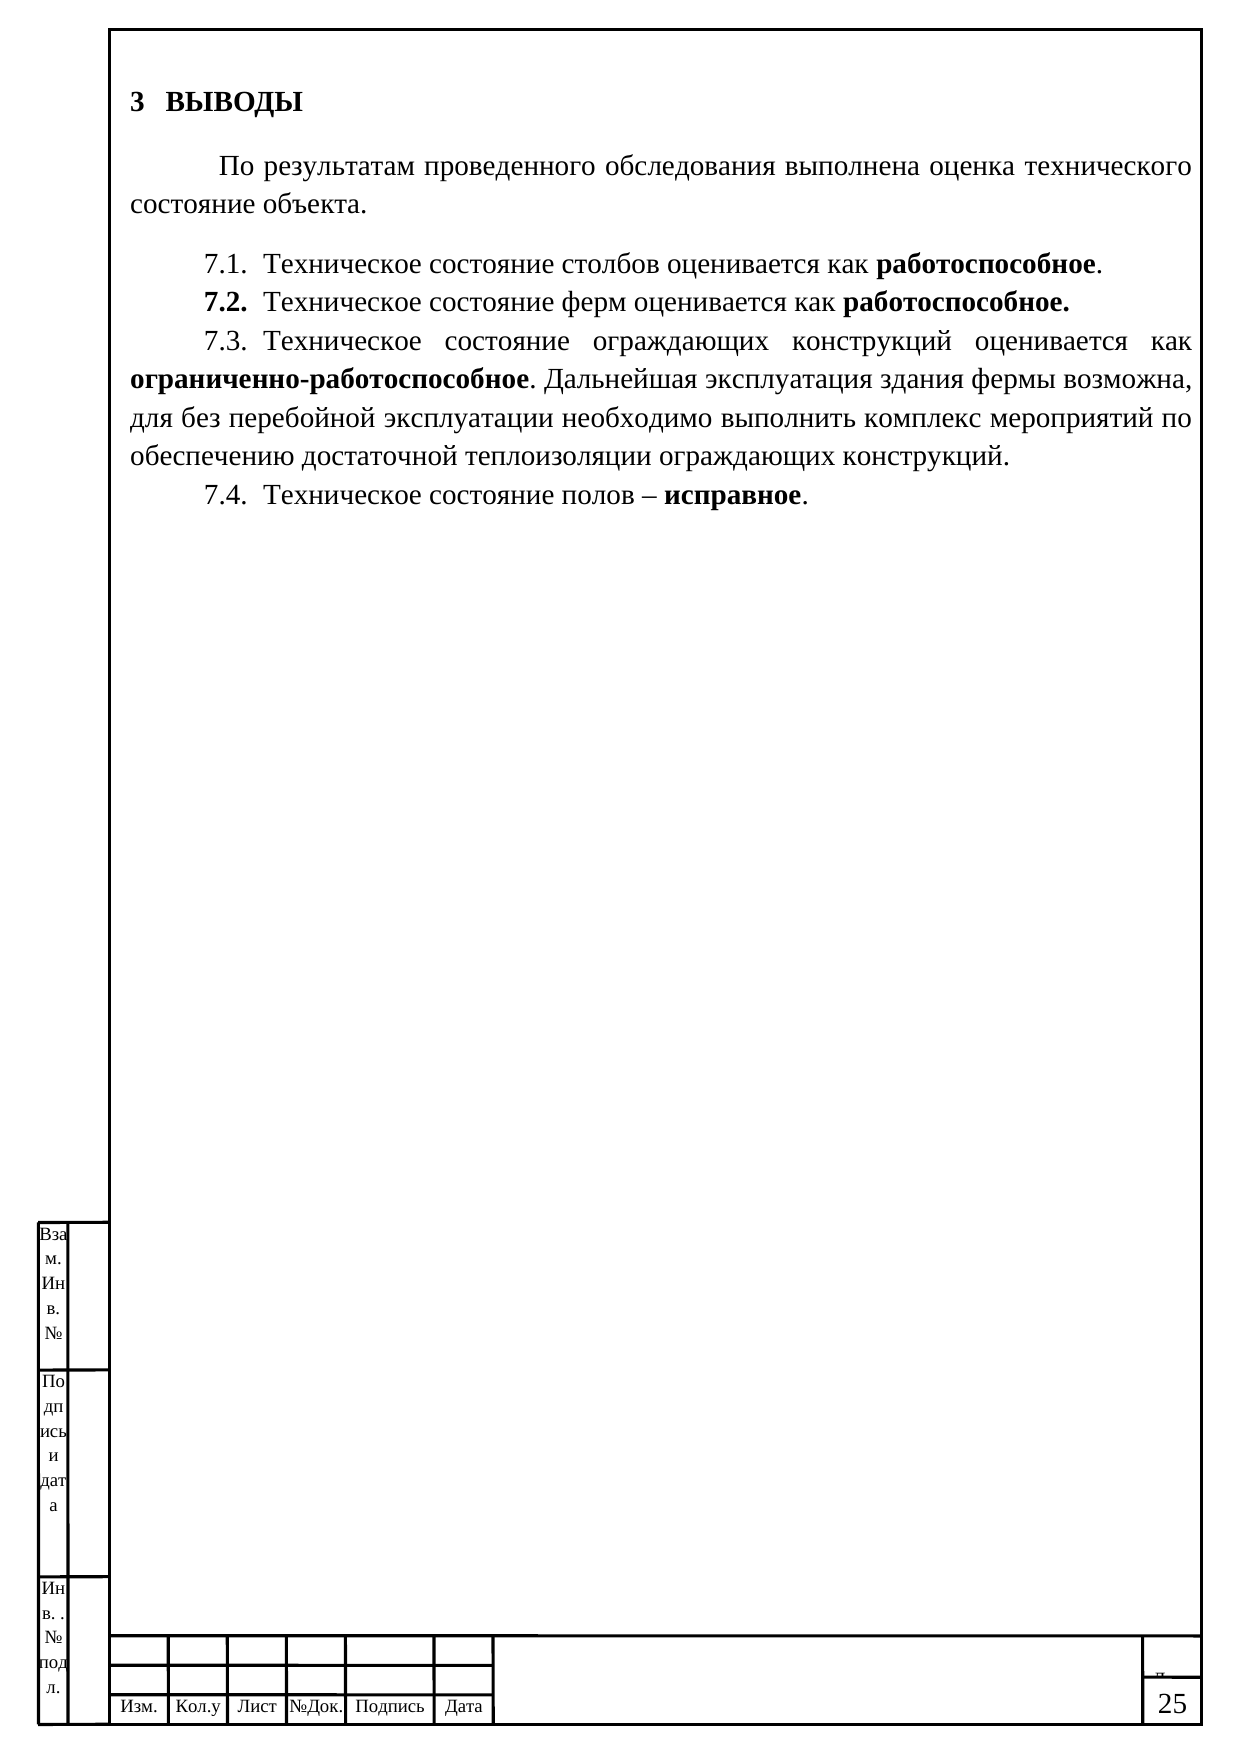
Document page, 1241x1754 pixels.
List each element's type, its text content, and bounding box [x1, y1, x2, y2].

text По результатам проведенного обследования выполнена оценка технического состояние объекта. [130, 148, 1193, 220]
subtitle ВЫВОДЫ [130, 84, 1193, 118]
list Техническое состояние ограждающих конструкций оценивается как ограниченно-работоспособное. Дальнейшая эксплуатация здания фермы возможна, для без перебойной эксплуатации необходимо выполнить комплекс мероприятий по обеспечению достаточной теплоизоляции ограждающих конструкций. [130, 323, 1193, 472]
list Техническое состояние столбов оценивается как работоспособное. [130, 246, 1193, 279]
list Техническое состояние полов – исправное. [130, 477, 1193, 511]
list Техническое состояние ферм оценивается как работоспособное. [130, 284, 1193, 318]
